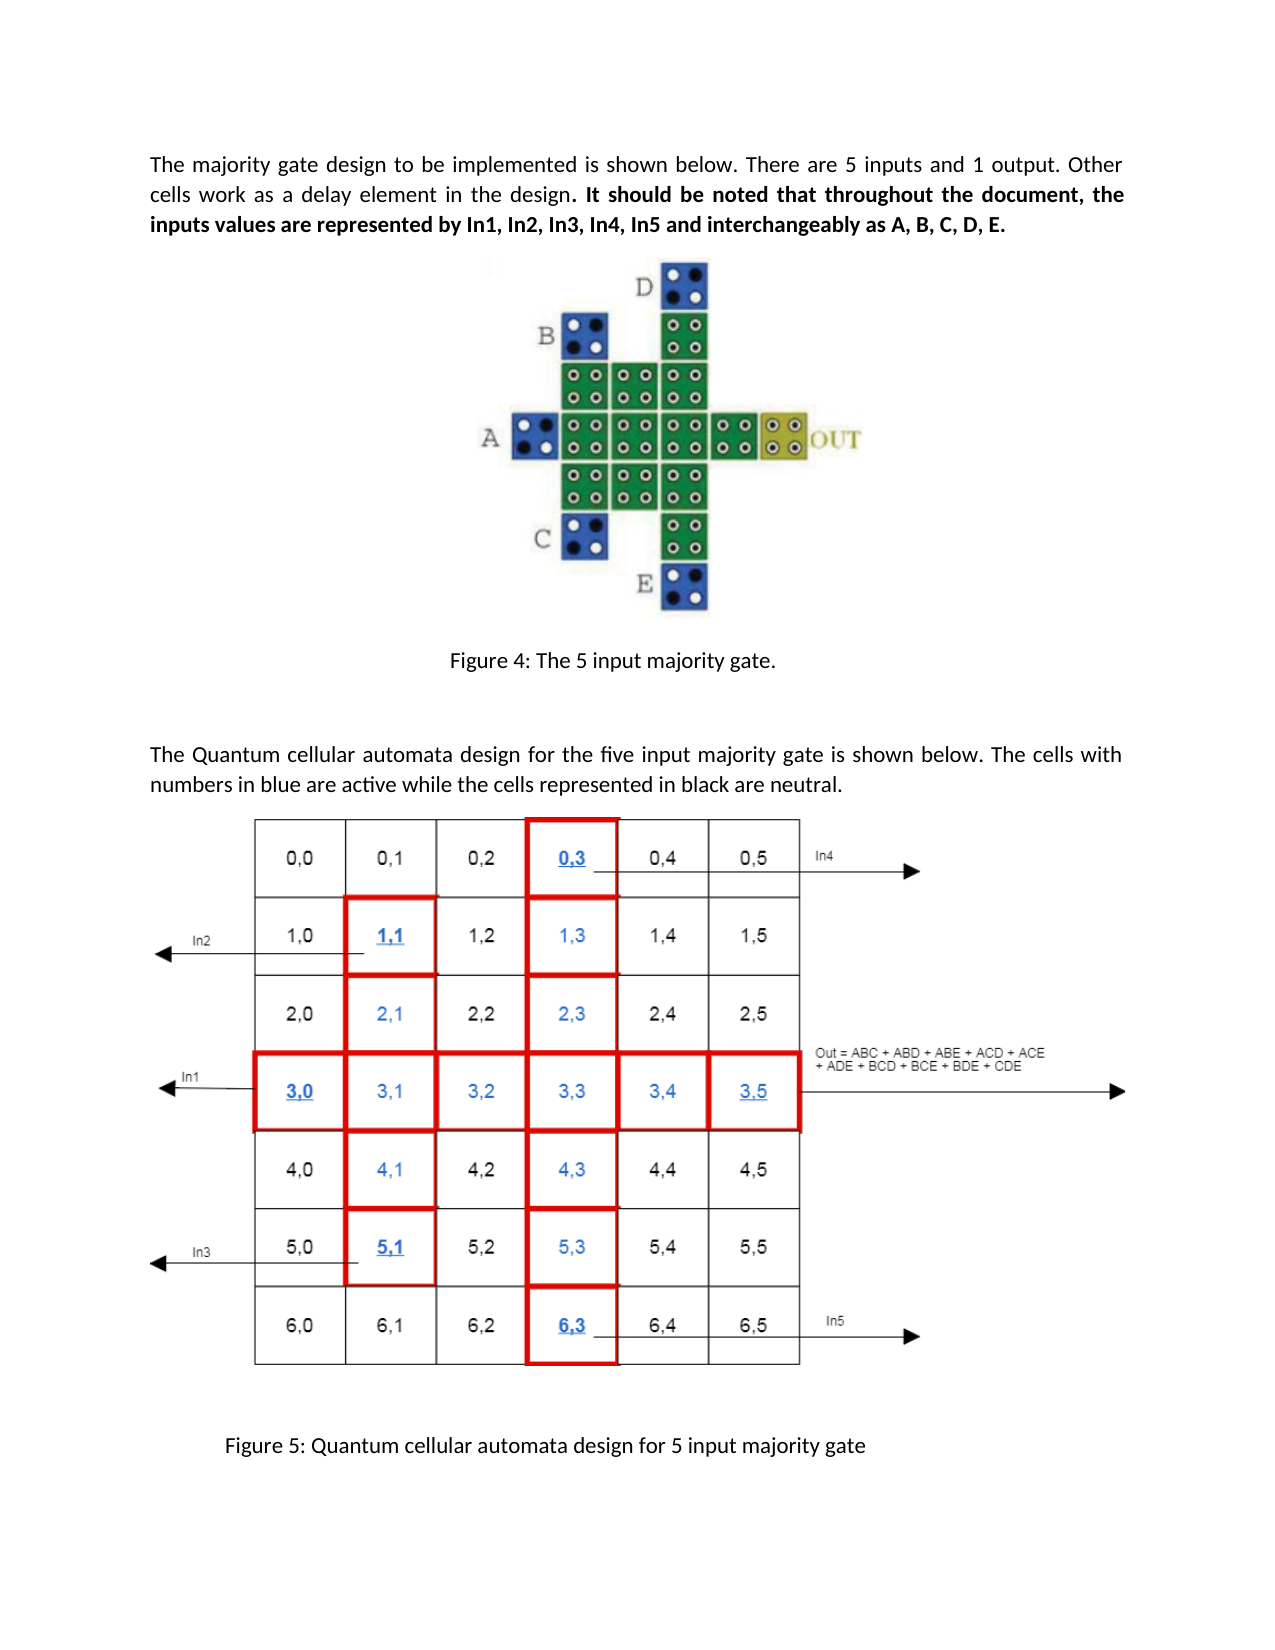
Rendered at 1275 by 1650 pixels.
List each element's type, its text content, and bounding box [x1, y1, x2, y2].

picture [150, 817, 1125, 1366]
text The majority gate design to be implemented is shown below. There are 5 inputs and 1 output. Other cells work as a delay element in the design. It should be noted that throughout the document, the inputs values are represented by In1, In2, In3, In4, In5 and interchangeably as A, B, C, D, E. [150, 150, 1125, 238]
text Figure 5: Quantum cellular automata design for 5 input majority gate [150, 1431, 1125, 1459]
text The Quantum cellular automata design for the five input majority gate is shown below. The cells with numbers in blue are active while the cells represented in black are neutral. [150, 740, 1125, 798]
text Figure 4: The 5 input majority gate. [375, 646, 1125, 674]
picture [450, 257, 896, 628]
